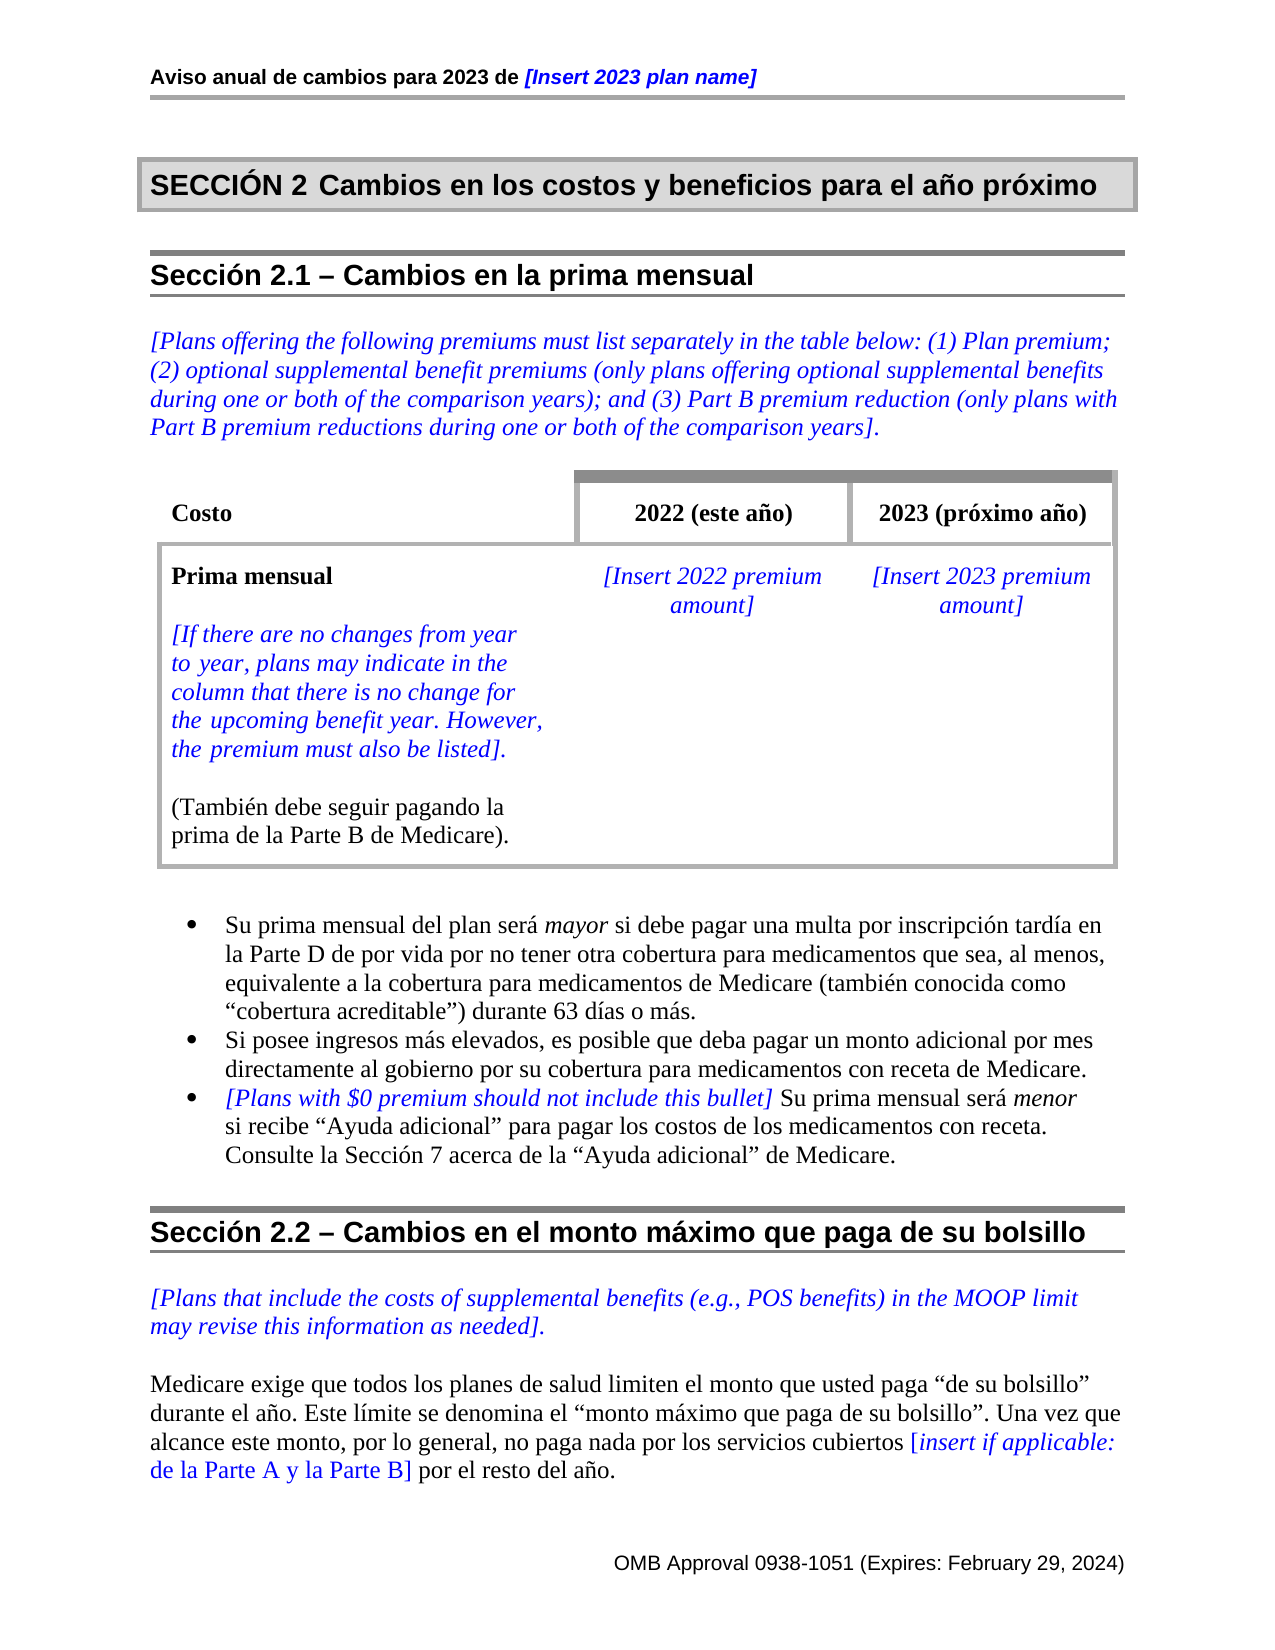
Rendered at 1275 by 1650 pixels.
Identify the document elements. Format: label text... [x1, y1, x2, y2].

text [Plans that include the costs of supplemental benefits (e.g., POS benefits) in the MOOP limit may revise this information as needed]. [150, 1283, 1125, 1340]
list [Plans with $0 premium should not include this bullet] Su prima mensual será menor si recibe “Ayuda adicional” para pagar los costos de los medicamentos con receta. Consulte la Sección 7 acerca de la “Ayuda adicional” de Medicare. [187, 1083, 1125, 1169]
subtitle SECCIÓN 2 Cambios en los costos y beneficios para el año próximo [142, 162, 1133, 208]
table_cell [Insert 2023 premium amount] [850, 542, 1113, 864]
table_header Costo [160, 470, 574, 542]
text [Plans offering the following premiums must list separately in the table below: (1) Plan premium; (2) optional supplemental benefit premiums (only plans offering optional supplemental benefits during one or both of the comparison years); and (3) Part B premium reduction (only plans with Part B premium reductions during one or both of the comparison years]. [150, 326, 1125, 441]
list Su prima mensual del plan será mayor si debe pagar una multa por inscripción tardía en la Parte D de por vida por no tener otra cobertura para medicamentos que sea, al menos, equivalente a la cobertura para medicamentos de Medicare (también conocida como “cobertura acreditable”) durante 63 días o más. [187, 910, 1125, 1025]
list Si posee ingresos más elevados, es posible que deba pagar un monto adicional por mes directamente al gobierno por su cobertura para medicamentos con receta de Medicare. [187, 1025, 1125, 1083]
table_cell [Insert 2022 premium amount] [577, 546, 850, 864]
text Medicare exige que todos los planes de salud limiten el monto que usted paga “de su bolsillo” durante el año. Este límite se denomina el “monto máximo que paga de su bolsillo”. Una vez que alcance este monto, por lo general, no paga nada por los servicios cubiertos [insert if applicable: de la Parte A y la Parte B] por el resto del año. [150, 1369, 1125, 1484]
subtitle Sección 2.2 – Cambios en el monto máximo que paga de su bolsillo [150, 1213, 1125, 1250]
subtitle Sección 2.1 – Cambios en la prima mensual [150, 256, 1125, 294]
table_header 2023 (próximo año) [853, 483, 1112, 542]
table_header 2022 (este año) [580, 483, 847, 542]
table_cell Prima mensual [If there are no changes from year to year, plans may indicate in the column that there is no change for the upcoming benefit year. However, the premium must also be listed]. (También debe seguir pagando la prima de la Parte B de Medicare). [162, 546, 577, 864]
